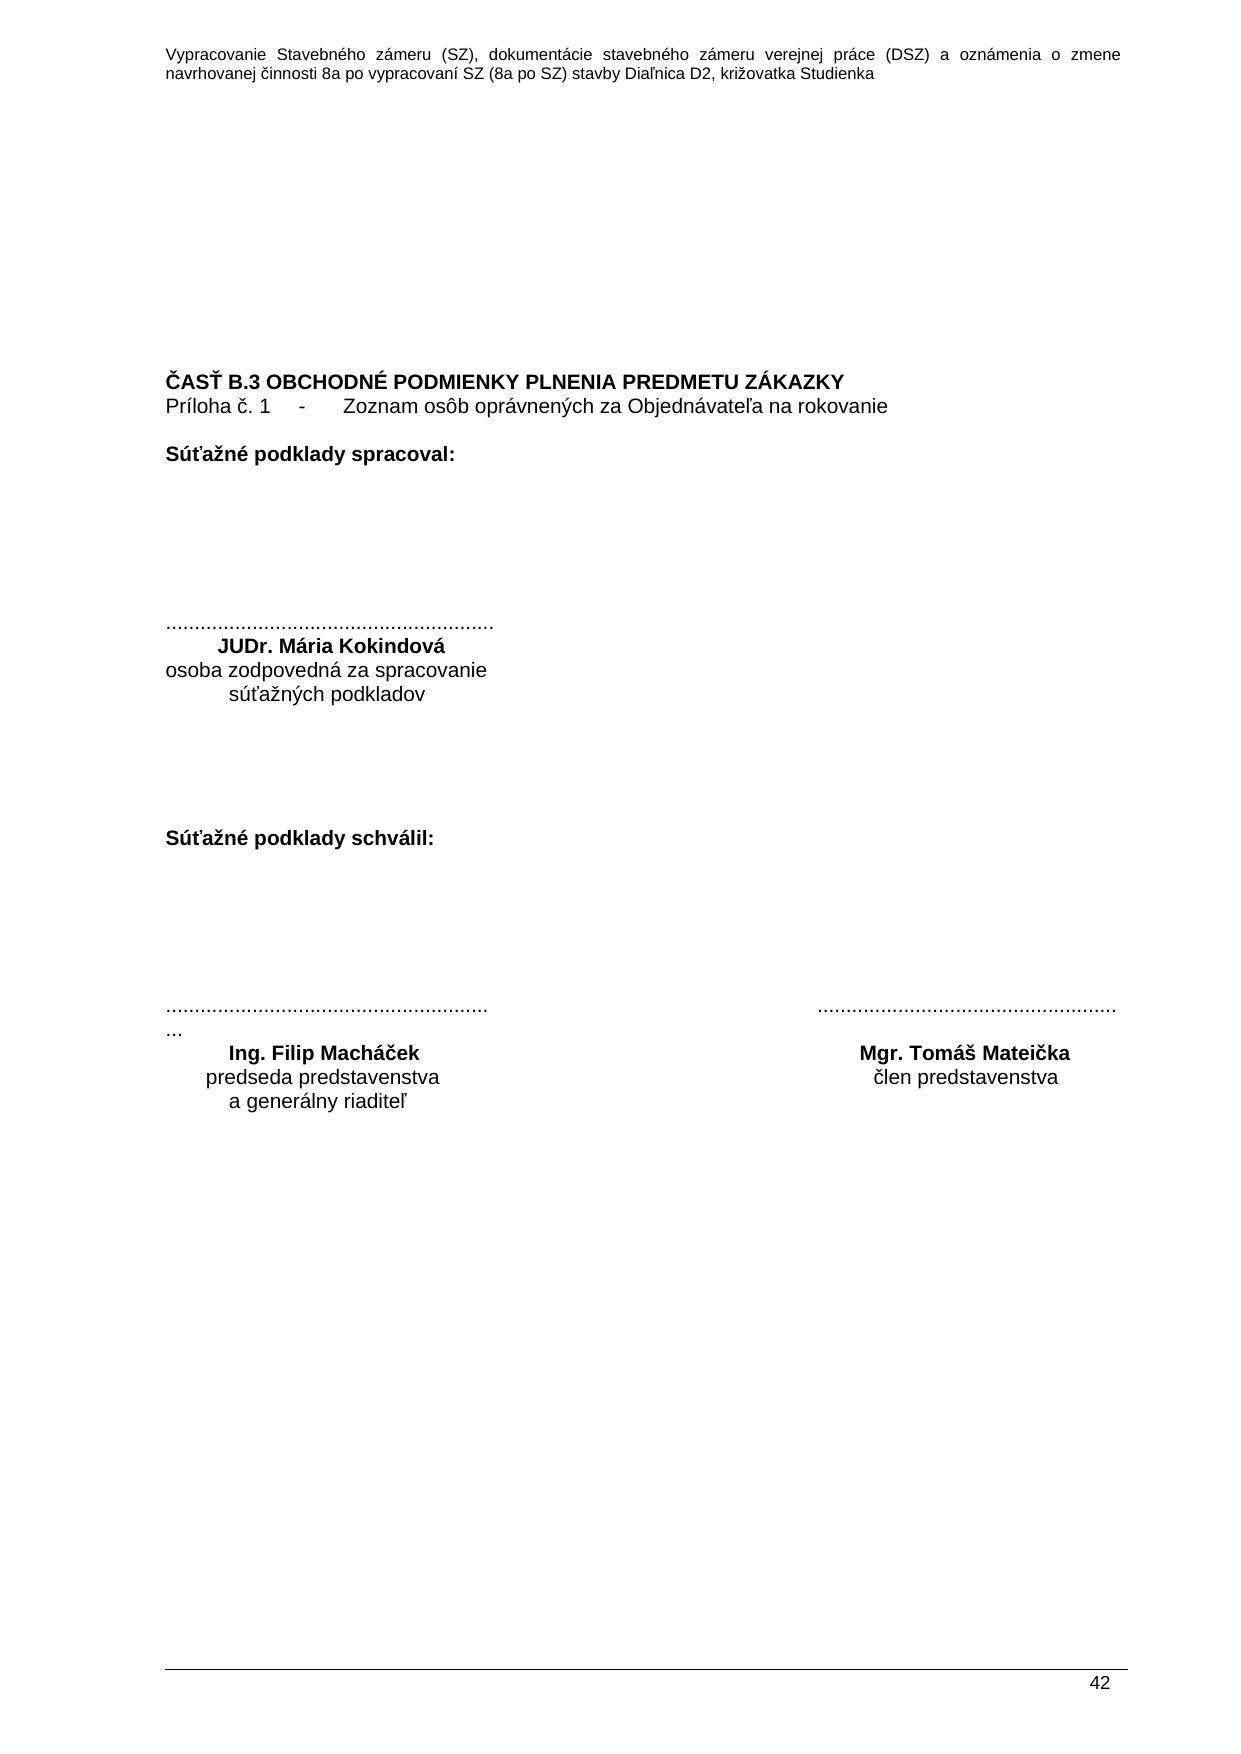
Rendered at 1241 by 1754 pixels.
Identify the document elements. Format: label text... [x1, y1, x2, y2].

text a generálny riaditeľ [165, 1089, 1122, 1113]
text JUDr. Mária Kokindová [165, 634, 1122, 658]
text ........................................................ ....................................................... [165, 993, 1122, 1041]
text osoba zodpovedná za spracovanie [165, 658, 1122, 682]
text ......................................................... [165, 610, 1122, 634]
text Súťažné podklady schválil: [165, 825, 1122, 849]
text Príloha č. 1 - Zoznam osôb oprávnených za Objednávateľa na rokovanie [165, 394, 1122, 418]
text predseda predstavenstva člen predstavenstva [165, 1065, 1122, 1089]
text Súťažné podklady spracoval: [165, 442, 1122, 466]
text ČASŤ B.3 OBCHODNÉ PODMIENKY PLNENIA PREDMETU ZÁKAZKY [165, 370, 1122, 394]
text Ing. Filip Macháček Mgr. Tomáš Mateička [165, 1041, 1122, 1065]
text súťažných podkladov [165, 682, 1122, 706]
